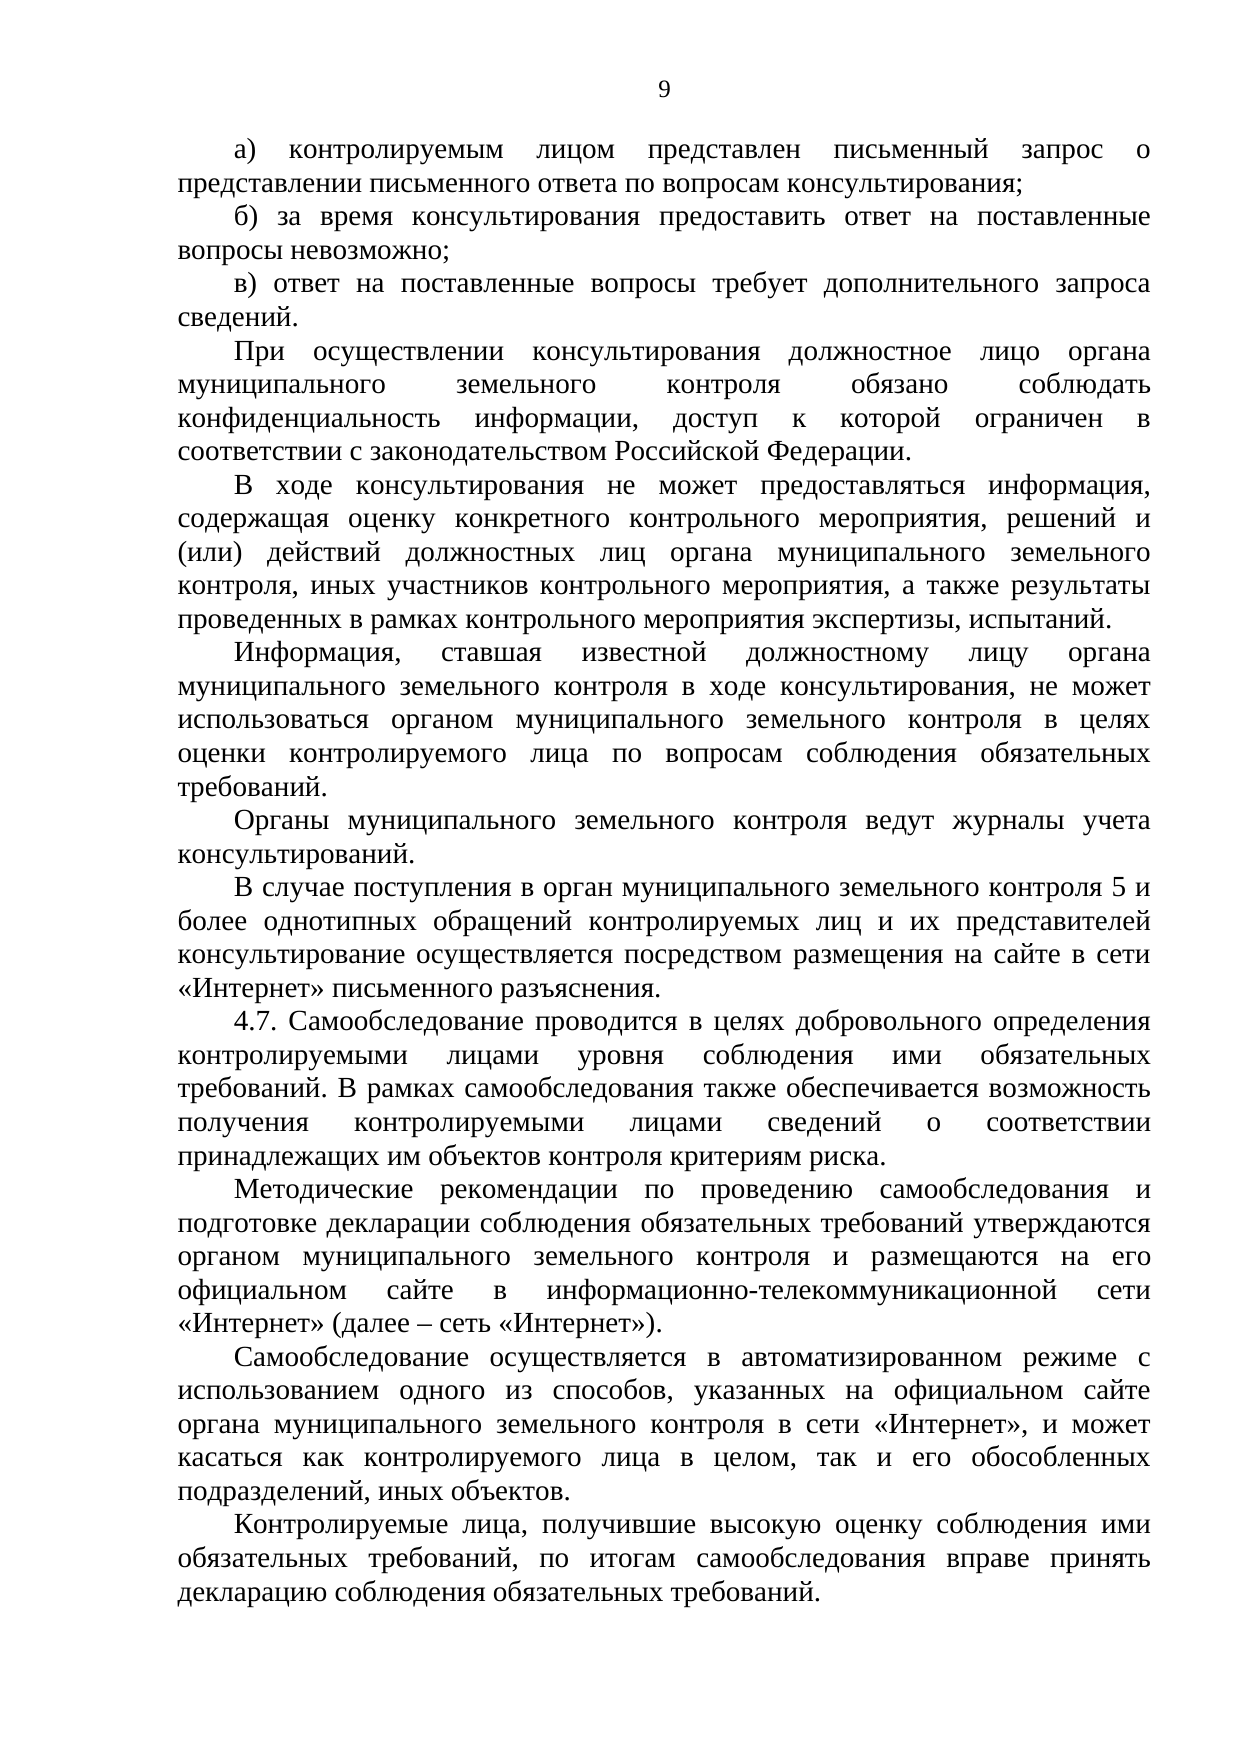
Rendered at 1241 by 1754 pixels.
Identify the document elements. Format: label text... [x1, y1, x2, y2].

text а) контролируемым лицом представлен письменный запрос о представлении письменного ответа по вопросам консультирования; [177, 131, 1152, 198]
text в) ответ на поставленные вопросы требует дополнительного запроса сведений. [177, 266, 1152, 333]
text Методические рекомендации по проведению самообследования и подготовке декларации соблюдения обязательных требований утверждаются органом муниципального земельного контроля и размещаются на его официальном сайте в информационно-телекоммуникационной сети «Интернет» (далее – сеть «Интернет»). [177, 1171, 1152, 1339]
text Органы муниципального земельного контроля ведут журналы учета консультирований. [177, 802, 1152, 869]
text В ходе консультирования не может предоставляться информация, содержащая оценку конкретного контрольного мероприятия, решений и (или) действий должностных лиц органа муниципального земельного контроля, иных участников контрольного мероприятия, а также результаты проведенных в рамках контрольного мероприятия экспертизы, испытаний. [177, 467, 1152, 634]
text 4.7. Самообследование проводится в целях добровольного определения контролируемыми лицами уровня соблюдения ими обязательных требований. В рамках самообследования также обеспечивается возможность получения контролируемыми лицами сведений о соответствии принадлежащих им объектов контроля критериям риска. [177, 1003, 1152, 1171]
text При осуществлении консультирования должностное лицо органа муниципального земельного контроля обязано соблюдать конфиденциальность информации, доступ к которой ограничен в соответствии с законодательством Российской Федерации. [177, 333, 1152, 467]
text В случае поступления в орган муниципального земельного контроля 5 и более однотипных обращений контролируемых лиц и их представителей консультирование осуществляется посредством размещения на сайте в сети «Интернет» письменного разъяснения. [177, 869, 1152, 1003]
text Самообследование осуществляется в автоматизированном режиме с использованием одного из способов, указанных на официальном сайте органа муниципального земельного контроля в сети «Интернет», и может касаться как контролируемого лица в целом, так и его обособленных подразделений, иных объектов. [177, 1339, 1152, 1507]
text Контролируемые лица, получившие высокую оценку соблюдения ими обязательных требований, по итогам самообследования вправе принять декларацию соблюдения обязательных требований. [177, 1507, 1152, 1607]
text Информация, ставшая известной должностному лицу органа муниципального земельного контроля в ходе консультирования, не может использоваться органом муниципального земельного контроля в целях оценки контролируемого лица по вопросам соблюдения обязательных требований. [177, 634, 1152, 802]
text б) за время консультирования предоставить ответ на поставленные вопросы невозможно; [177, 198, 1152, 266]
